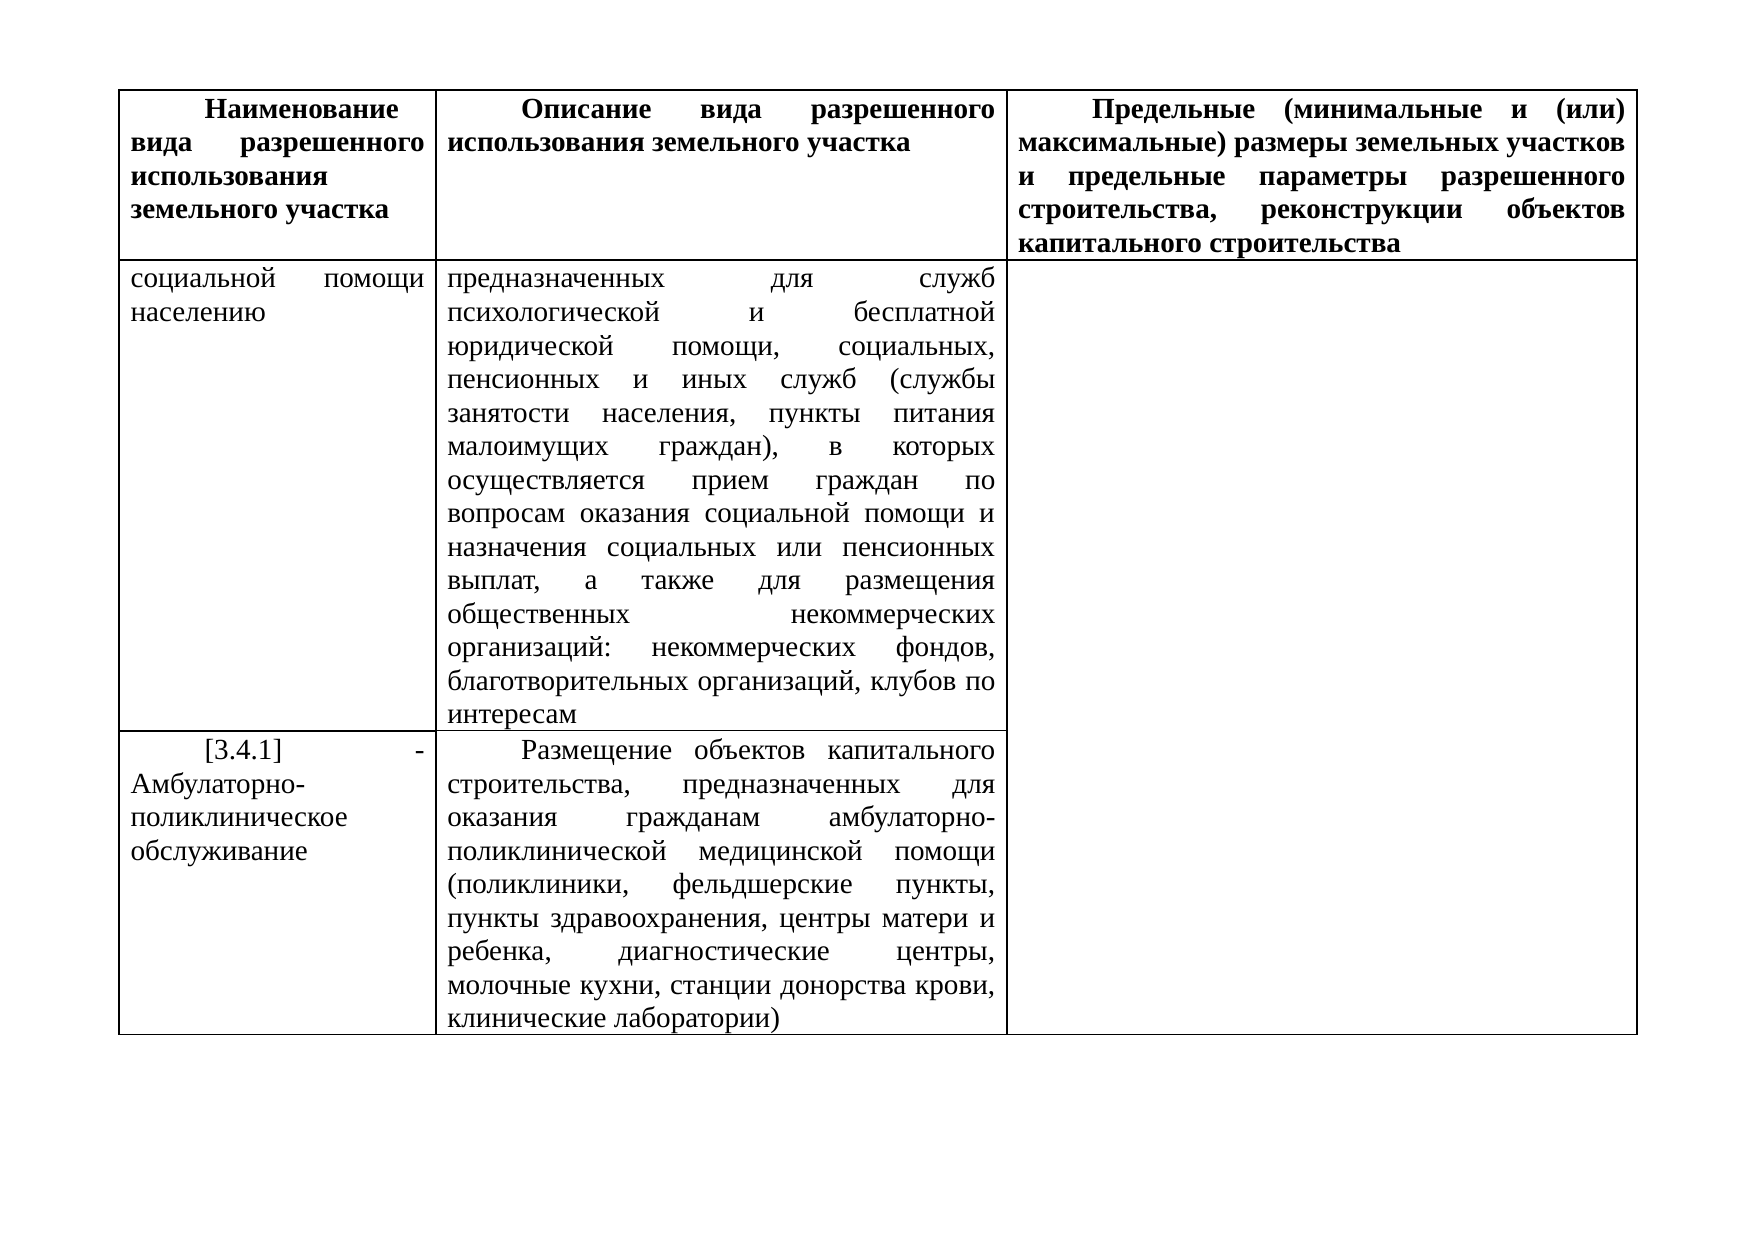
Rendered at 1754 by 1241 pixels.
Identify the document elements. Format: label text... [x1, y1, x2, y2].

table_cell Размещение объектов капитального строительства, предназначенных для оказания гражданам амбулаторно-поликлинической медицинской помощи (поликлиники, фельдшерские пункты, пункты здравоохранения, центры матери и ребенка, диагностические центры, молочные кухни, станции донорства крови, клинические лаборатории) [437, 731, 1006, 1034]
table_header Описание вида разрешенного использования земельного участка [437, 91, 1006, 258]
table_header Предельные (минимальные и (или) максимальные) размеры земельных участков и предельные параметры разрешенного строительства, реконструкции объектов капитального строительства [1008, 91, 1636, 258]
table_header Наименование вида разрешенного использования земельного участка [120, 91, 435, 258]
table_cell [3.4.1] - Амбулаторно-поликлиническое обслуживание [120, 732, 435, 1034]
table_cell [3.2.2] - Оказание социальной помощи населению [120, 261, 435, 730]
